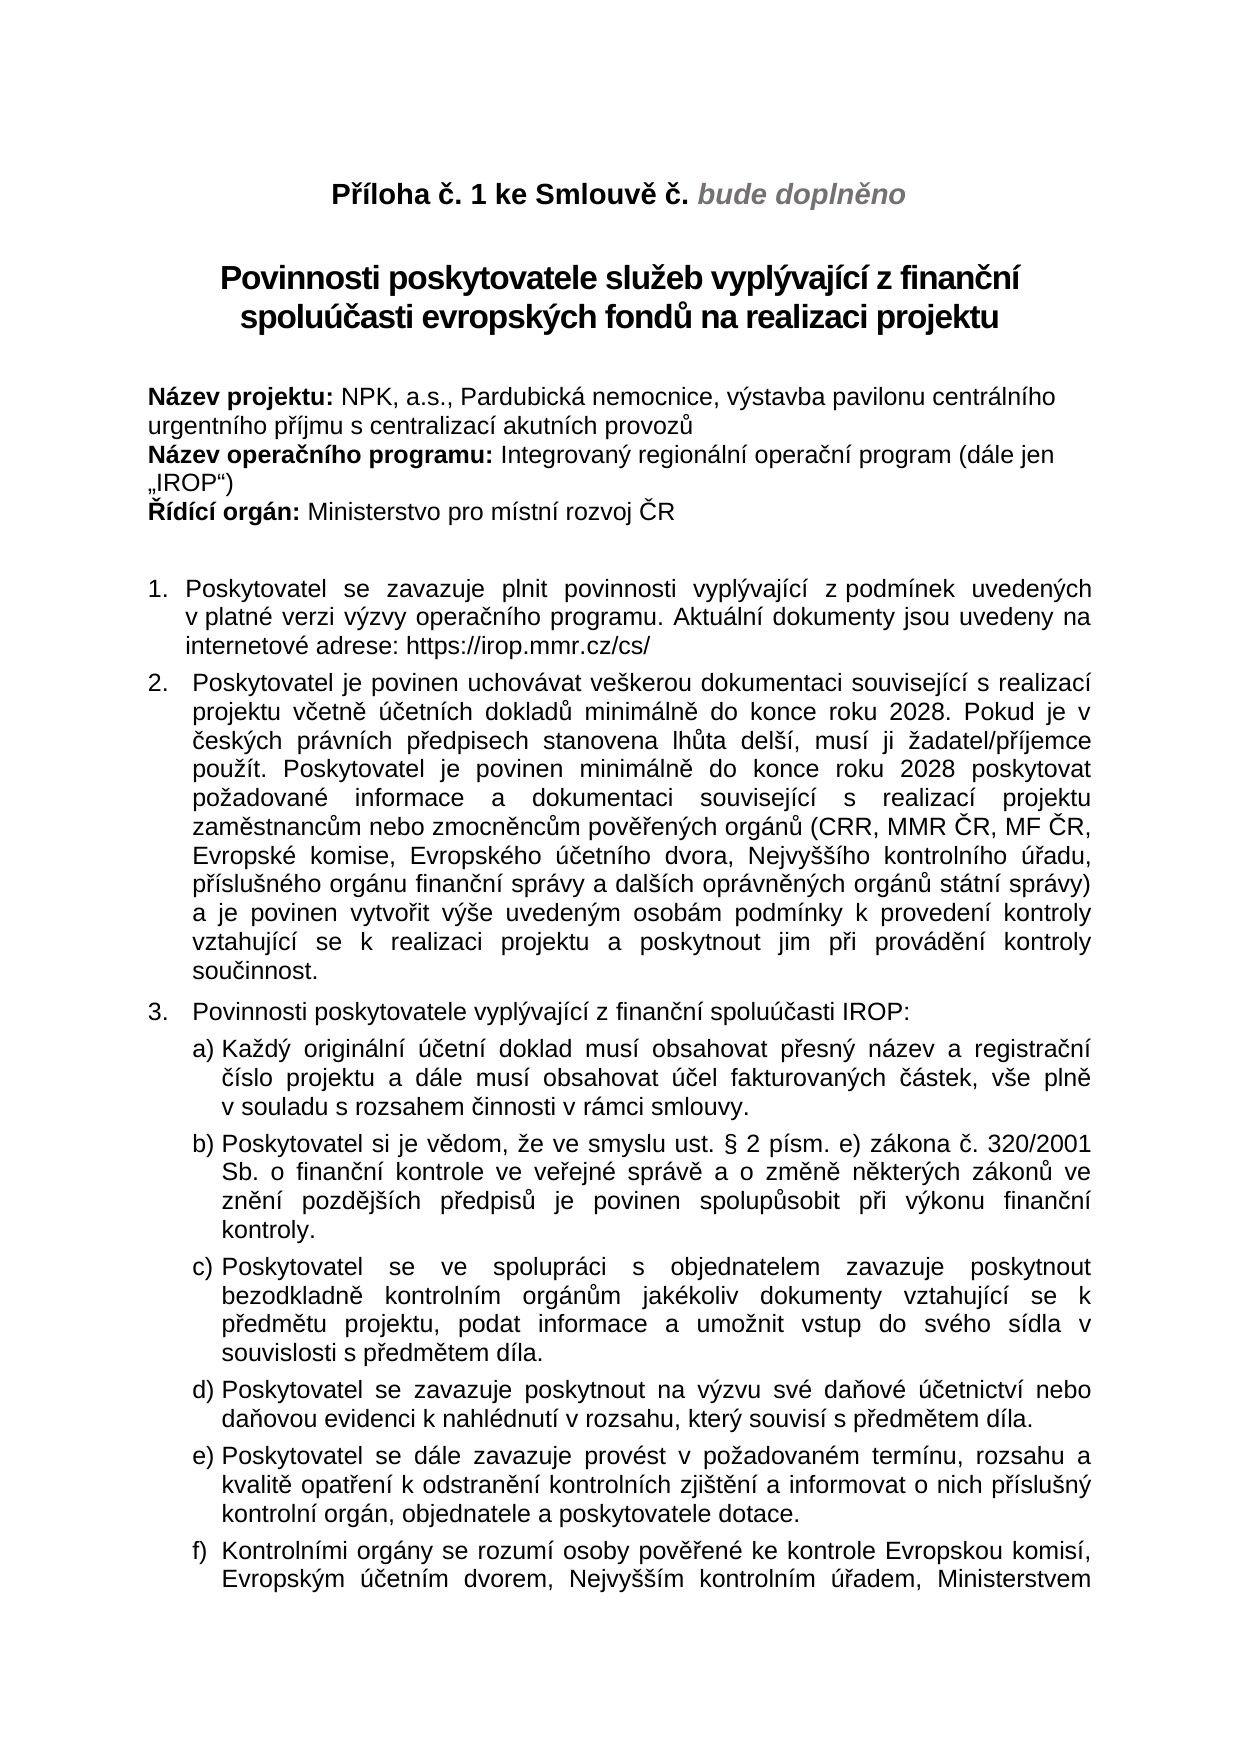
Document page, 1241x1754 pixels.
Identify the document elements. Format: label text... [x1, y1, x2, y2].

text „IROP“) [148, 468, 1095, 497]
list Povinnosti poskytovatele vyplývající z finanční spoluúčasti IROP: [148, 997, 1093, 1026]
text Řídící orgán: Ministerstvo pro místní rozvoj ČR [148, 497, 1095, 526]
list Každý originální účetní doklad musí obsahovat přesný název a registrační číslo projektu a dále musí obsahovat účel fakturovaných částek, vše plně v souladu s rozsahem činnosti v rámci smlouvy. [192, 1034, 1093, 1120]
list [192, 1536, 1093, 1593]
list Poskytovatel si je vědom, že ve smyslu ust. § 2 písm. e) zákona č. 320/2001 Sb. o finanční kontrole ve veřejné správě a o změně některých zákonů ve znění pozdějších předpisů je povinen spolupůsobit při výkonu finanční kontroly. [192, 1129, 1093, 1244]
list Poskytovatel se zavazuje poskytnout na výzvu své daňové účetnictví nebo daňovou evidenci k nahlédnutí v rozsahu, který souvisí s předmětem díla. [192, 1375, 1093, 1433]
list Poskytovatel se dále zavazuje provést v požadovaném termínu, rozsahu a kvalitě opatření k odstranění kontrolních zjištění a informovat o nich příslušný kontrolní orgán, objednatele a poskytovatele dotace. [192, 1441, 1093, 1527]
list Poskytovatel se ve spolupráci s objednatelem zavazuje poskytnout bezodkladně kontrolním orgánům jakékoliv dokumenty vztahující se k předmětu projektu, podat informace a umožnit vstup do svého sídla v souvislosti s předmětem díla. [192, 1252, 1093, 1367]
list Poskytovatel se zavazuje plnit povinnosti vyplývající z podmínek uvedených v platné verzi výzvy operačního programu. Aktuální dokumenty jsou uvedeny na internetové adrese: https://irop.mmr.cz/cs/ [148, 574, 1093, 660]
text Název projektu: NPK, a.s., Pardubická nemocnice, výstavba pavilonu centrálního urgentního příjmu s centralizací akutních provozů [148, 382, 1095, 440]
title Povinnosti poskytovatele služeb vyplývající z finanční spoluúčasti evropských fondů na realizaci projektu [148, 258, 1093, 335]
text Název operačního programu: Integrovaný regionální operační program (dále jen [148, 440, 1095, 468]
list Poskytovatel je povinen uchovávat veškerou dokumentaci související s realizací projektu včetně účetních dokladů minimálně do konce roku 2028. Pokud je v českých právních předpisech stanovena lhůta delší, musí ji žadatel/příjemce použít. Poskytovatel je povinen minimálně do konce roku 2028 poskytovat požadované informace a dokumentaci související s realizací projektu zaměstnancům nebo zmocněncům pověřených orgánů (CRR, MMR ČR, MF ČR, Evropské komise, Evropského účetního dvora, Nejvyššího kontrolního úřadu, příslušného orgánu finanční správy a dalších oprávněných orgánů státní správy) a je povinen vytvořit výše uvedeným osobám podmínky k provedení kontroly vztahující se k realizaci projektu a poskytnout jim při provádění kontroly součinnost. [148, 668, 1093, 984]
text Příloha č. 1 ke Smlouvě č. bude doplněno [148, 177, 1093, 211]
